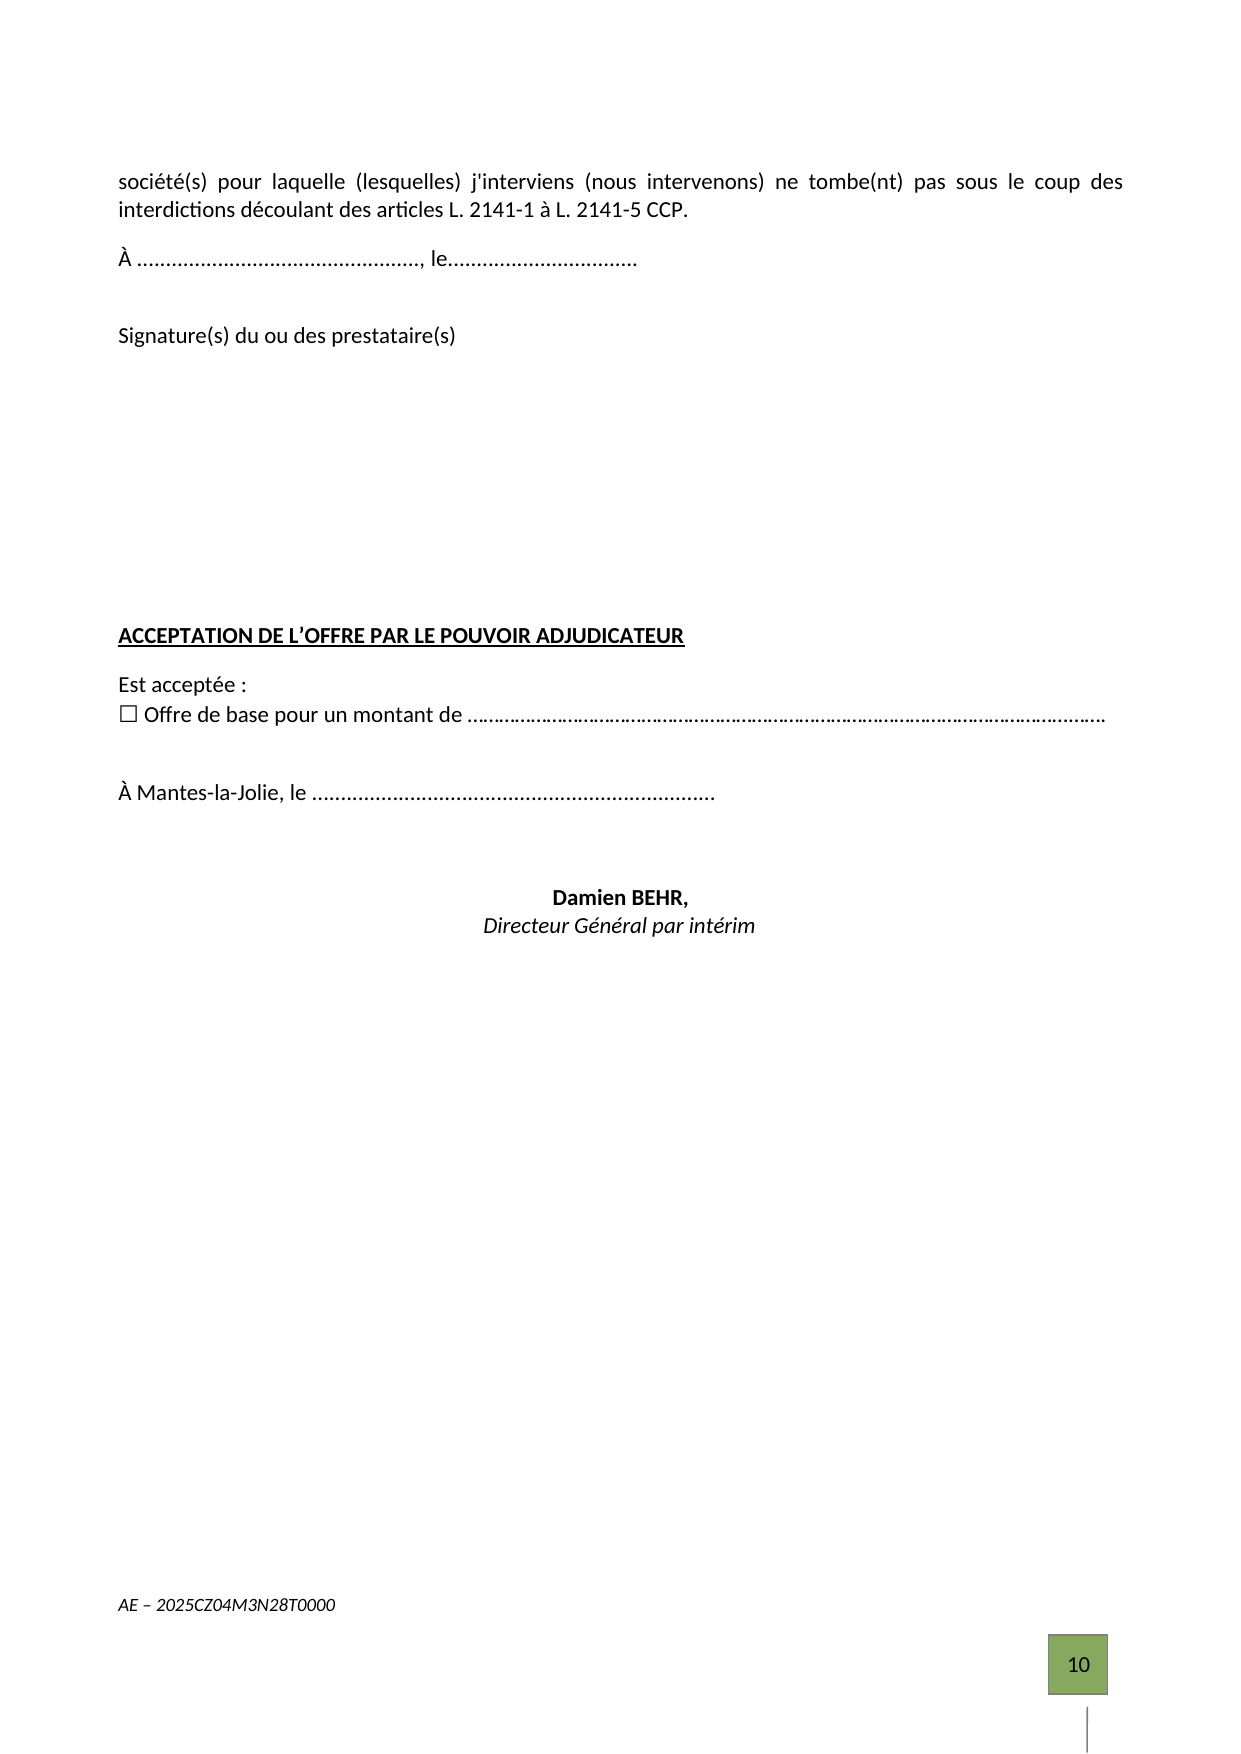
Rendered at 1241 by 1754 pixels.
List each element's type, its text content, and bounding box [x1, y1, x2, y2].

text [118, 167, 1123, 223]
text Est acceptée : [118, 670, 1123, 698]
text À ................................................., le................................. [118, 244, 1123, 272]
text Signature(s) du ou des prestataire(s) [118, 321, 1123, 349]
text À Mantes-la-Jolie, le ...................................................................... [118, 778, 1123, 806]
text Offre de base pour un montant de …………………………………………………………………………………………………………. [118, 698, 1123, 729]
text Directeur Général par intérim [118, 911, 1123, 939]
text ACCEPTATION DE L’OFFRE PAR LE POUVOIR ADJUDICATEUR [118, 621, 1123, 649]
text Damien BEHR, [118, 883, 1123, 911]
